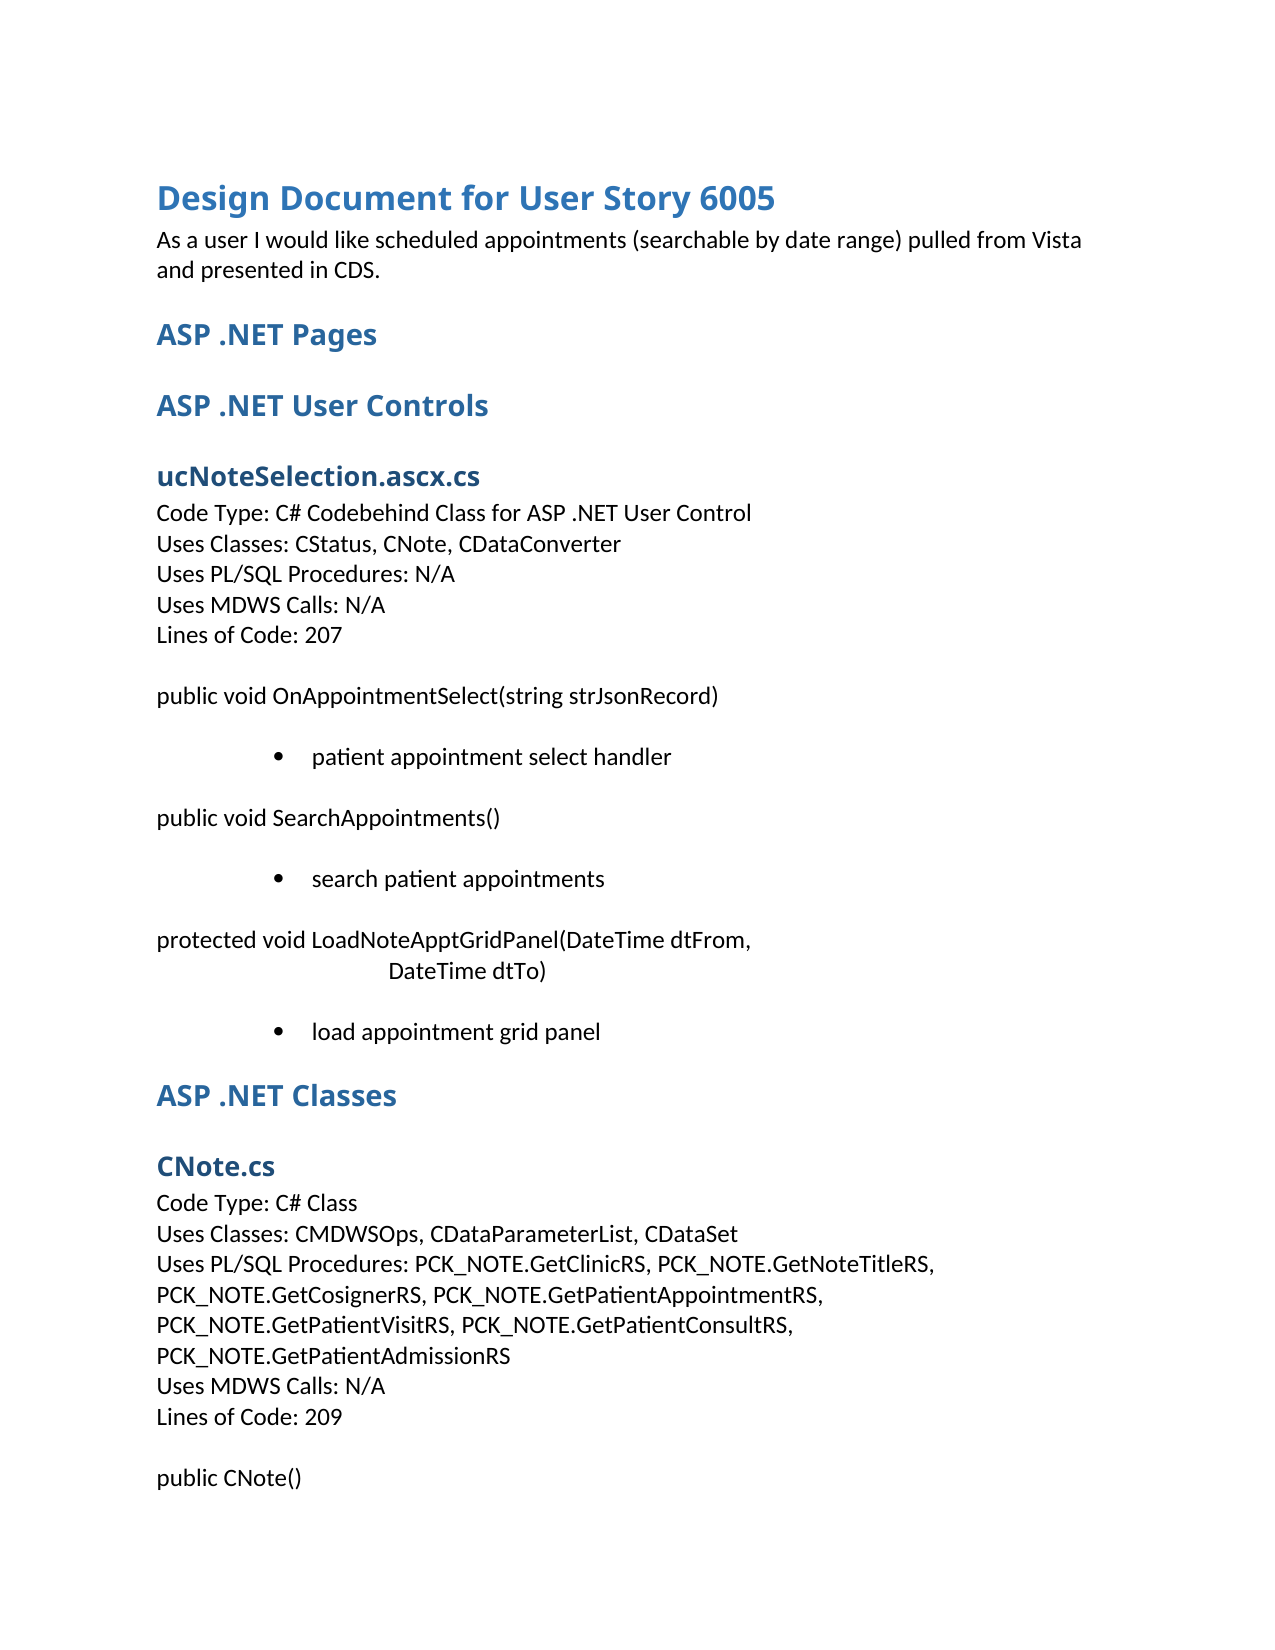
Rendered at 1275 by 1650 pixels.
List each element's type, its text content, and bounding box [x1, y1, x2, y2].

text Uses Classes: CMDWSOps, CDataParameterList, CDataSet [156, 1218, 1118, 1248]
subtitle Design Document for User Story 6005 [156, 175, 1118, 220]
text Uses MDWS Calls: N/A [156, 1370, 1118, 1401]
text Code Type: C# Codebehind Class for ASP .NET User Control [156, 497, 1118, 528]
subtitle ASP .NET Pages [156, 314, 1118, 354]
text protected void LoadNoteApptGridPanel(DateTime dtFrom, [156, 924, 1118, 955]
subtitle ASP .NET Classes [156, 1076, 1118, 1115]
text DateTime dtTo) [156, 955, 1118, 986]
text public CNote() [156, 1462, 1118, 1492]
text public void SearchAppointments() [156, 802, 1118, 833]
text Uses Classes: CStatus, CNote, CDataConverter [156, 528, 1118, 558]
text Uses PL/SQL Procedures: N/A [156, 558, 1118, 589]
text Code Type: C# Class [156, 1187, 1118, 1218]
text Uses PL/SQL Procedures: PCK_NOTE.GetClinicRS, PCK_NOTE.GetNoteTitleRS, PCK_NOTE.GetCosignerRS, PCK_NOTE.GetPatientAppointmentRS, PCK_NOTE.GetPatientVisitRS, PCK_NOTE.GetPatientConsultRS, PCK_NOTE.GetPatientAdmissionRS [156, 1248, 1118, 1370]
subtitle ucNoteSelection.ascx.cs [156, 457, 1118, 494]
text As a user I would like scheduled appointments (searchable by date range) pulled from Vista and presented in CDS. [156, 224, 1118, 285]
list patient appointment select handler [274, 741, 1118, 772]
subtitle ASP .NET User Controls [156, 386, 1118, 425]
list search patient appointments [274, 863, 1118, 894]
text Lines of Code: 207 [156, 619, 1118, 650]
list load appointment grid panel [274, 1016, 1118, 1047]
text Lines of Code: 209 [156, 1401, 1118, 1431]
text public void OnAppointmentSelect(string strJsonRecord) [156, 680, 1118, 711]
subtitle CNote.cs [156, 1147, 1118, 1184]
text Uses MDWS Calls: N/A [156, 589, 1118, 619]
